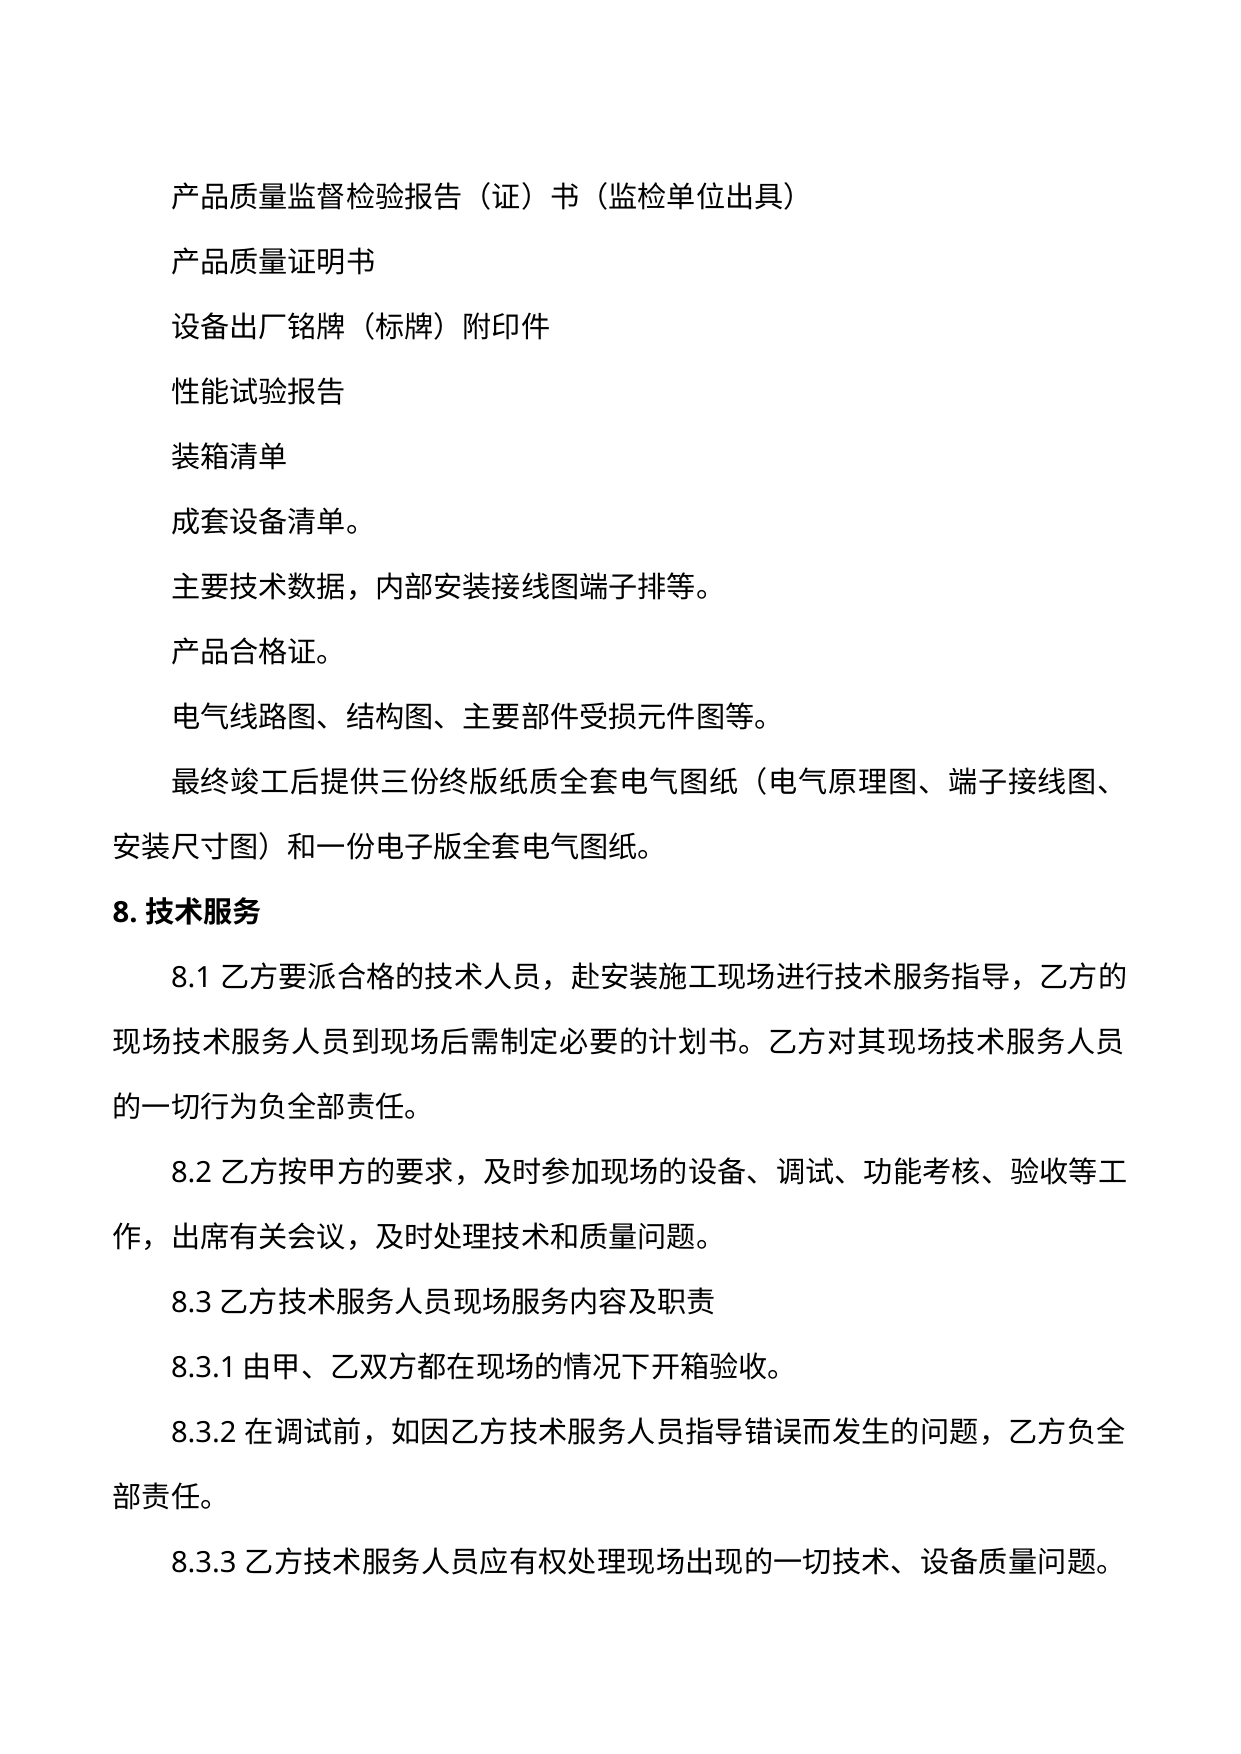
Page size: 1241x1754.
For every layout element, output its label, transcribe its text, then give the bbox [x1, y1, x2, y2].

text 成套设备清单。 [112, 487, 1128, 552]
text 8.1 乙方要派合格的技术人员，赴安装施工现场进行技术服务指导，乙方的现场技术服务人员到现场后需制定必要的计划书。乙方对其现场技术服务人员的一切行为负全部责任。 [112, 942, 1128, 1137]
text 性能试验报告 [112, 357, 1128, 422]
text 8.3.2 在调试前，如因乙方技术服务人员指导错误而发生的问题，乙方负全部责任。 [112, 1397, 1128, 1527]
text 产品合格证。 [112, 617, 1128, 682]
text 8.2 乙方按甲方的要求，及时参加现场的设备、调试、功能考核、验收等工作，出席有关会议，及时处理技术和质量问题。 [112, 1137, 1128, 1267]
text 8.3 乙方技术服务人员现场服务内容及职责 [112, 1267, 1128, 1332]
text 产品质量监督检验报告（证）书（监检单位出具） [112, 162, 1128, 227]
text 主要技术数据，内部安装接线图端子排等。 [112, 552, 1128, 617]
text 最终竣工后提供三份终版纸质全套电气图纸（电气原理图、端子接线图、安装尺寸图）和一份电子版全套电气图纸。 [112, 747, 1128, 877]
text 设备出厂铭牌（标牌）附印件 [112, 292, 1128, 357]
text 产品质量证明书 [112, 227, 1128, 292]
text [112, 1527, 1128, 1592]
text 8.3.1由甲、乙双方都在现场的情况下开箱验收。 [112, 1332, 1128, 1397]
text 装箱清单 [112, 422, 1128, 487]
text 8. 技术服务 [112, 877, 1128, 942]
text 电气线路图、结构图、主要部件受损元件图等。 [112, 682, 1128, 747]
